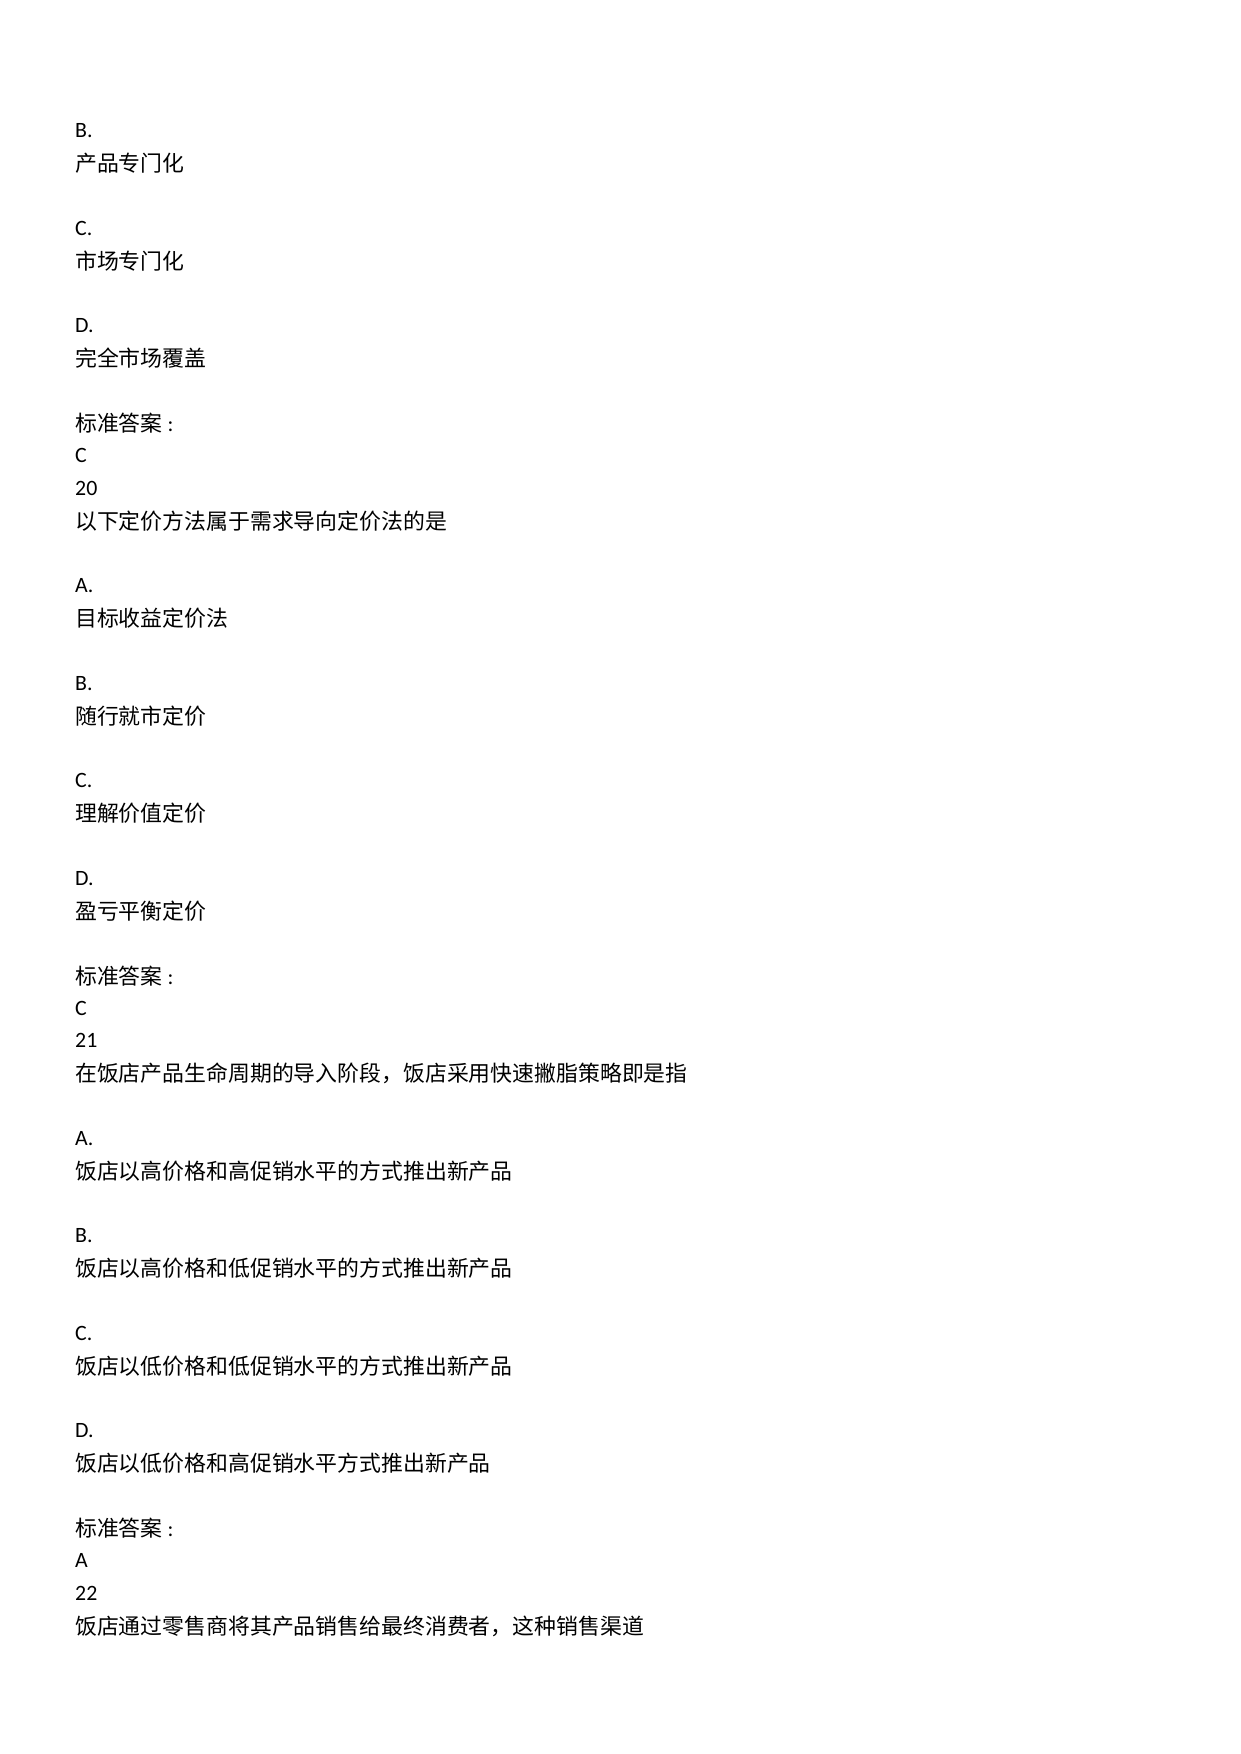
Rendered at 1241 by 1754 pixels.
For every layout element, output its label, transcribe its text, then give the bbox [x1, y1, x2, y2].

text 22 [75, 1576, 1165, 1608]
text A [75, 1543, 1165, 1576]
text 饭店以高价格和低促销水平的方式推出新产品 [75, 1251, 1165, 1283]
text B. [75, 113, 1165, 146]
text A. [75, 1121, 1165, 1153]
text C. [75, 211, 1165, 243]
text 理解价值定价 [75, 796, 1165, 828]
text 盈亏平衡定价 [75, 893, 1165, 926]
text C [75, 438, 1165, 471]
text C [75, 991, 1165, 1023]
text 市场专门化 [75, 243, 1165, 276]
text 饭店以低价格和低促销水平的方式推出新产品 [75, 1348, 1165, 1381]
text 饭店以低价格和高促销水平方式推出新产品 [75, 1446, 1165, 1478]
text B. [75, 666, 1165, 698]
text 标准答案 : [75, 406, 1165, 438]
text 目标收益定价法 [75, 601, 1165, 633]
text D. [75, 1413, 1165, 1446]
text 随行就市定价 [75, 698, 1165, 731]
text 标准答案 : [75, 958, 1165, 991]
text 完全市场覆盖 [75, 341, 1165, 373]
text 21 [75, 1023, 1165, 1056]
text 饭店以高价格和高促销水平的方式推出新产品 [75, 1153, 1165, 1186]
text 标准答案 : [75, 1511, 1165, 1543]
text 在饭店产品生命周期的导入阶段，饭店采用快速撇脂策略即是指 [75, 1056, 1165, 1088]
text 20 [75, 471, 1165, 503]
text C. [75, 1316, 1165, 1348]
text D. [75, 861, 1165, 893]
text 饭店通过零售商将其产品销售给最终消费者，这种销售渠道 [75, 1608, 1165, 1641]
text 产品专门化 [75, 146, 1165, 178]
text D. [75, 308, 1165, 341]
text B. [75, 1218, 1165, 1251]
text 以下定价方法属于需求导向定价法的是 [75, 503, 1165, 536]
text C. [75, 763, 1165, 796]
text A. [75, 568, 1165, 601]
